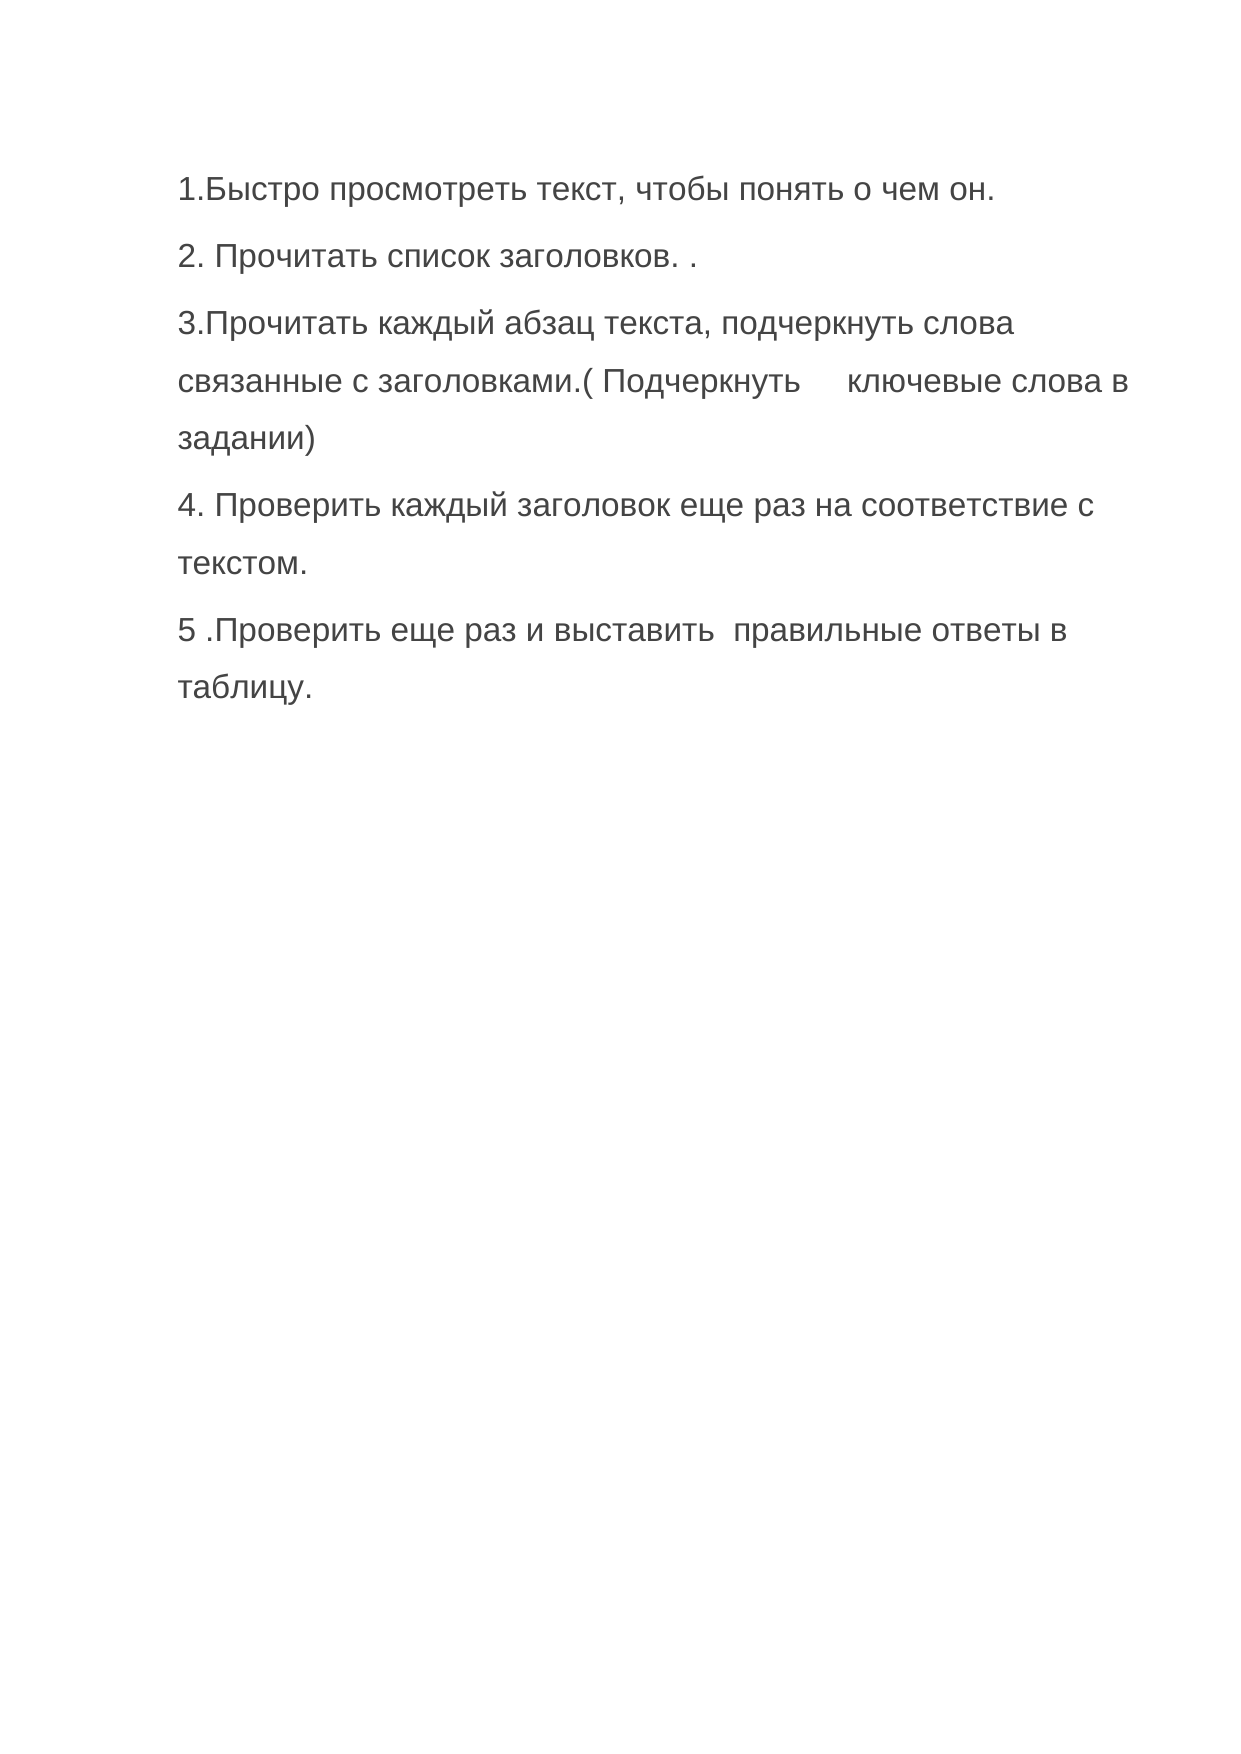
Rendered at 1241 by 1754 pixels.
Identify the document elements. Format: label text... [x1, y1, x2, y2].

text 5 .Проверить еще раз и выставить правильные ответы в таблицу. [177, 610, 1152, 706]
text 4. Проверить каждый заголовок еще раз на соответствие с текстом. [177, 485, 1152, 581]
text 3.Прочитать каждый абзац текста, подчеркнуть слова связанные с заголовками.( Подчеркнуть ключевые слова в задании) [177, 303, 1152, 457]
text 1.Быстро просмотреть текст, чтобы понять о чем он. [177, 169, 1152, 208]
text 2. Прочитать список заголовков. . [177, 236, 1152, 274]
